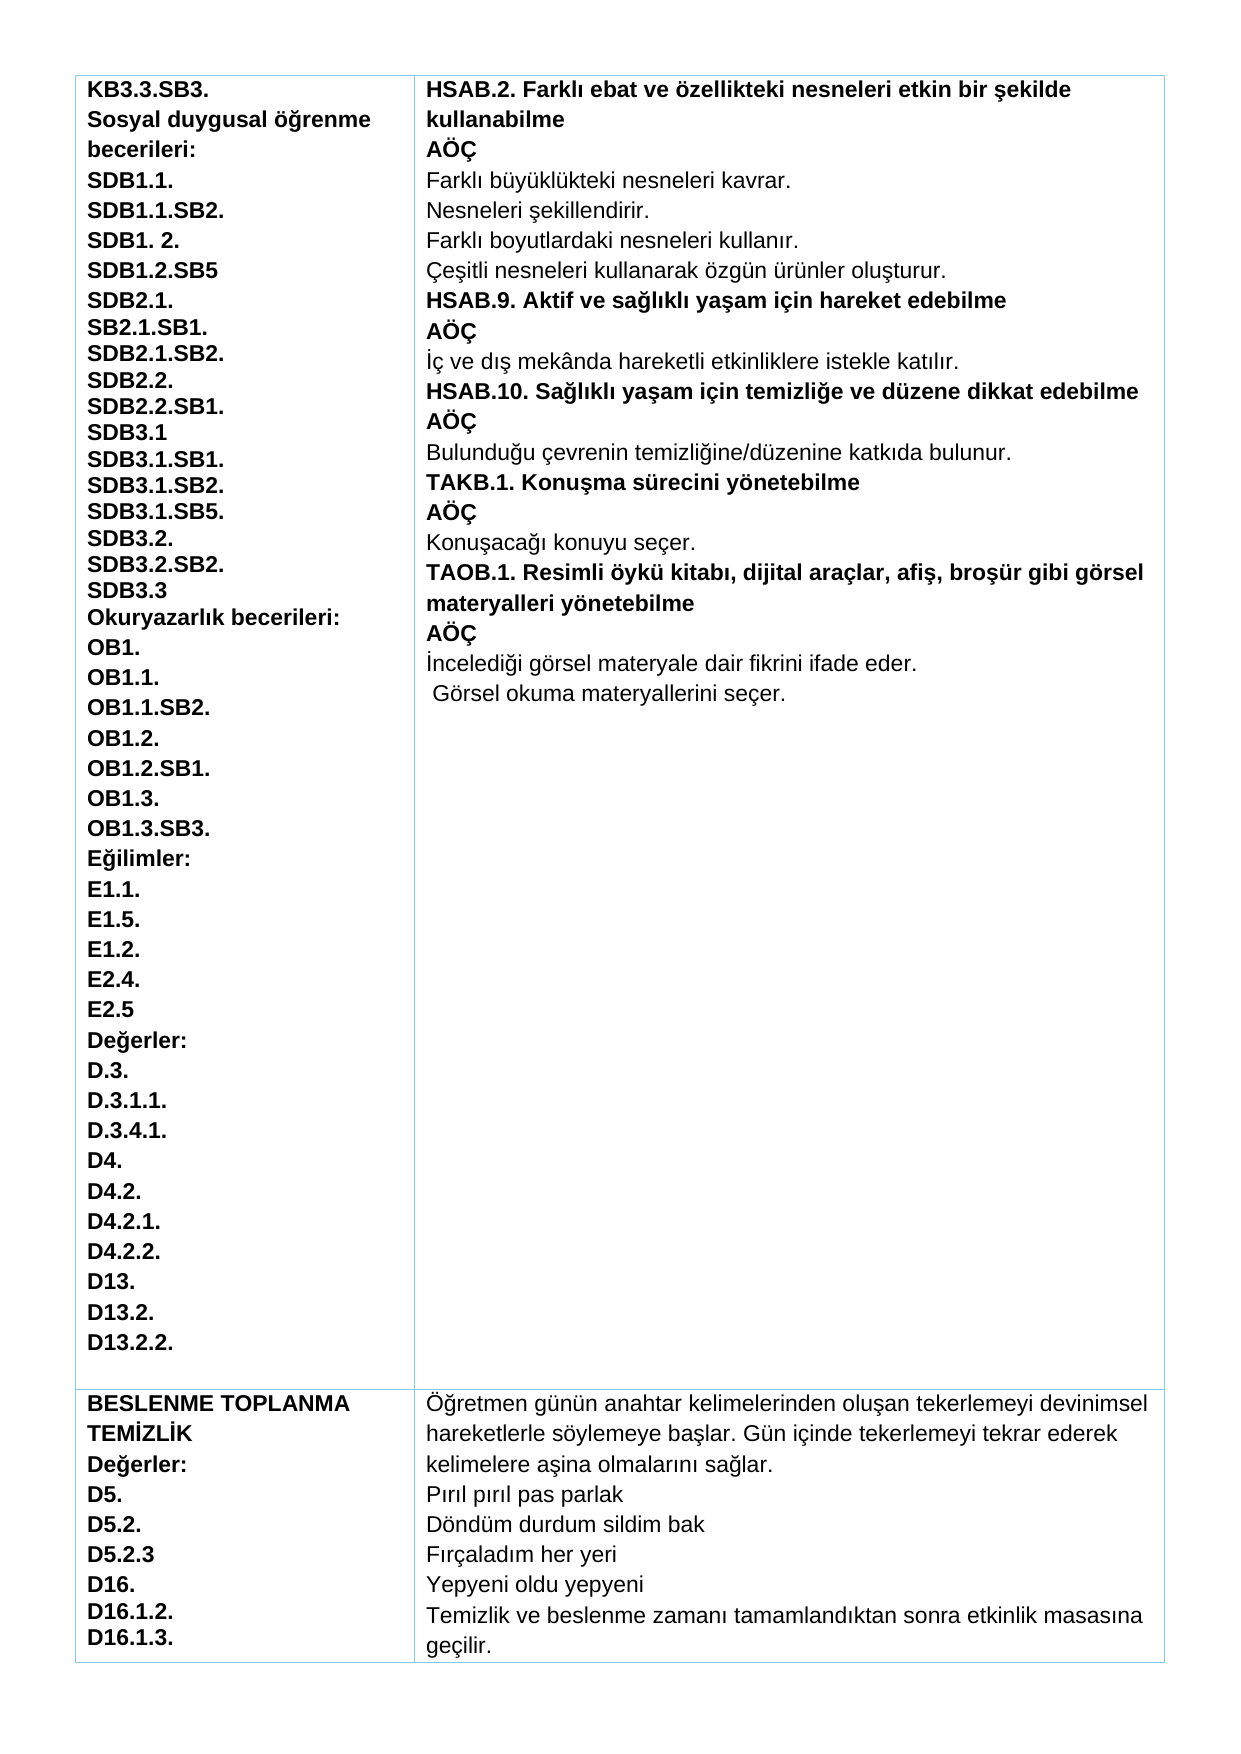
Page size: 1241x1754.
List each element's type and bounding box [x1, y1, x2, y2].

table_cell [76, 1390, 414, 1662]
table_cell [415, 76, 1164, 1389]
table_cell [76, 76, 414, 1389]
table_cell [415, 1390, 1164, 1662]
